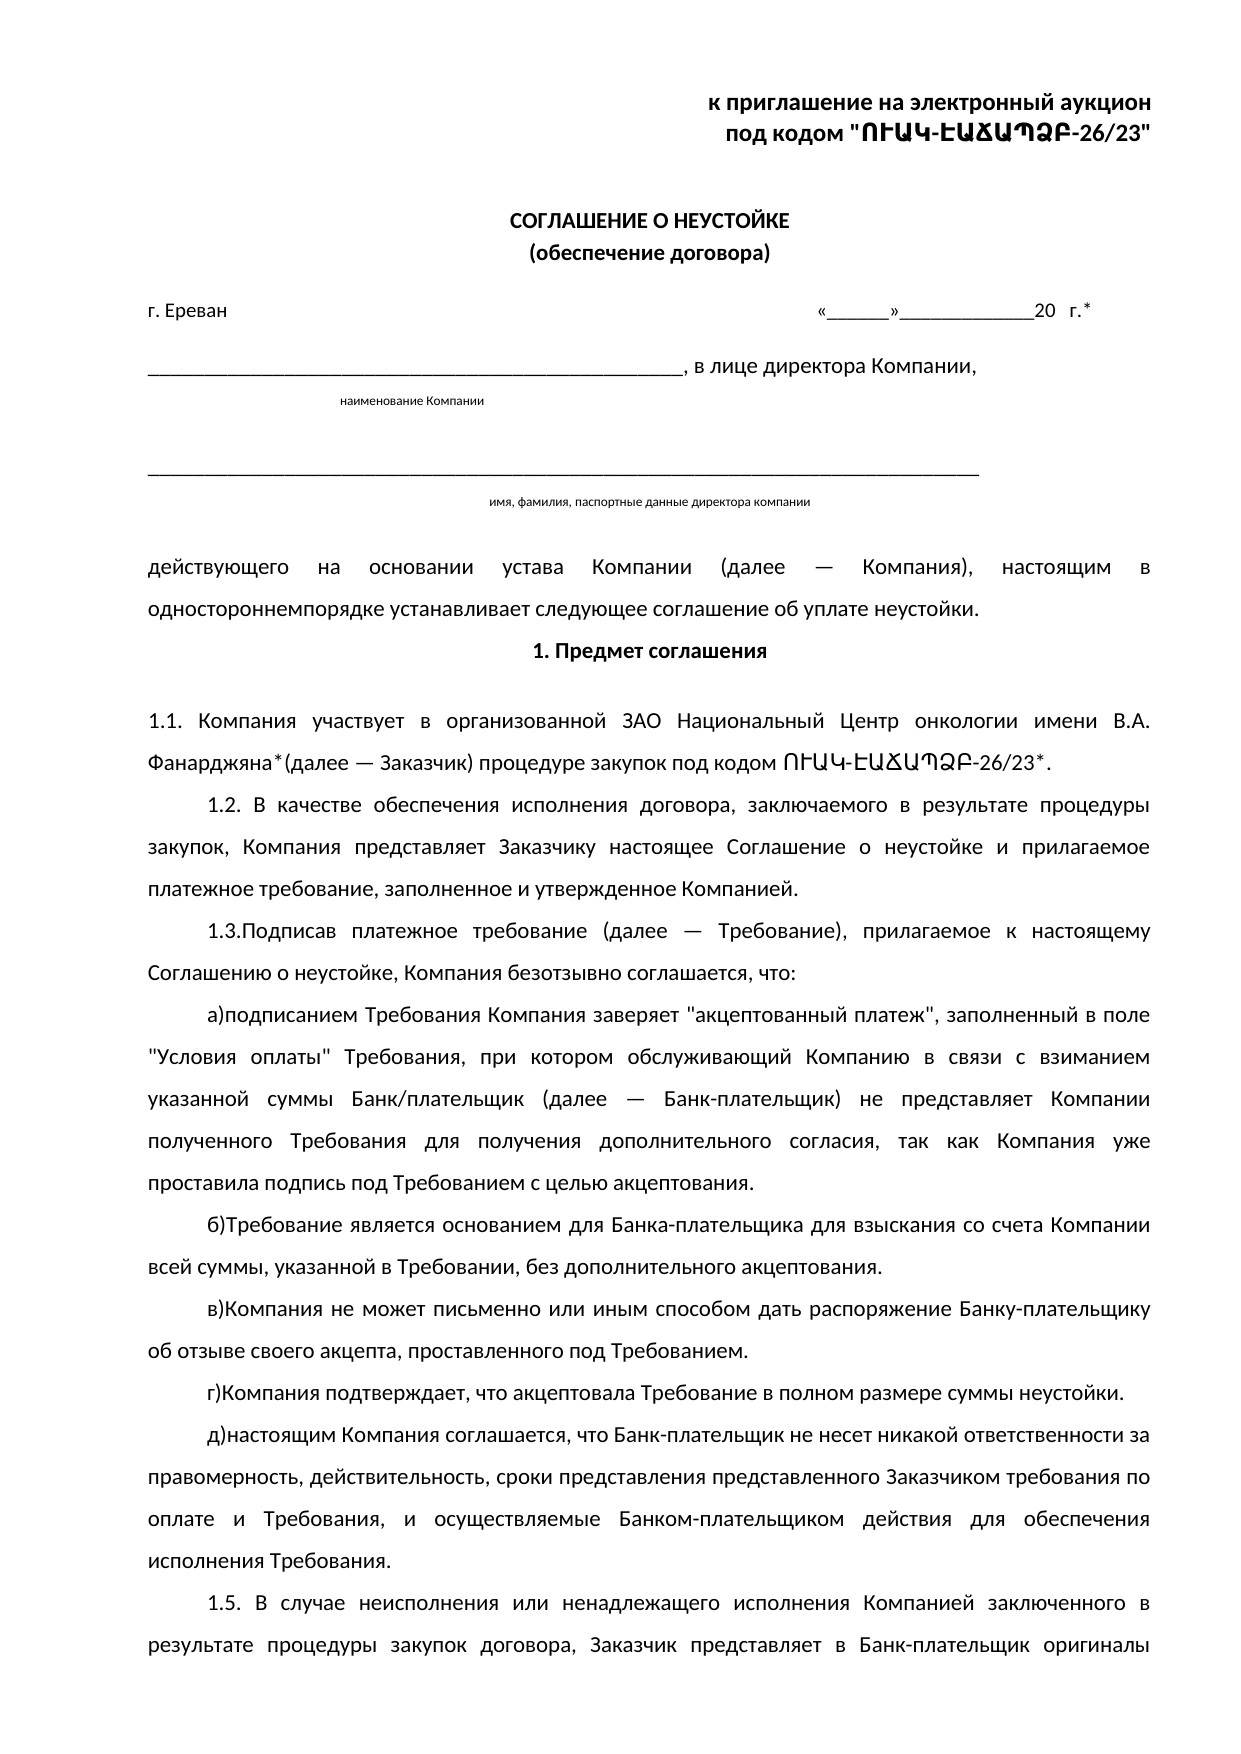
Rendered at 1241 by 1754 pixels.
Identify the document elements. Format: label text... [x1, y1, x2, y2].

text _______________________________________________, в лице директора Компании, [148, 351, 1152, 379]
text а)подписанием Требования Компания заверяет "акцептованный платеж", заполненный в поле "Условия оплаты" Требования, при котором обслуживающий Компанию в связи с взиманием указанной суммы Банк/плательщик (далее — Банк-плательщик) не представляет Компании полученного Требования для получения дополнительного согласия, так как Компания уже проставила подпись под Требованием с целью акцептования. [148, 1000, 1152, 1196]
table_header г. Ереван [136, 297, 635, 351]
text б)Требование является основанием для Банка-плательщика для взыскания со счета Компании всей суммы, указанной в Требовании, без дополнительного акцептования. [148, 1210, 1152, 1280]
text д)настоящим Компания соглашается, что Банк-плательщик не несет никакой ответственности за правомерность, действительность, сроки представления представленного Заказчиком требования по оплате и Требования, и осуществляемые Банком-плательщиком действия для обеспечения исполнения Требования. [148, 1420, 1152, 1574]
text к приглашение на электронный аукцион [177, 86, 1152, 117]
text наименование Компании [340, 393, 1152, 421]
text СОГЛАШЕНИЕ О НЕУСТОЙКЕ [148, 206, 1152, 234]
text под кодом "ՈՒԱԿ-ԷԱՃԱՊՁԲ-26/23" [148, 117, 1152, 147]
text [148, 1588, 1152, 1658]
text _________________________________________________________________________ [148, 452, 1152, 480]
text 1.2. В качестве обеспечения исполнения договора, заключаемого в результате процедуры закупок, Компания представляет Заказчику настоящее Соглашение о неустойке и прилагаемое платежное требование, заполненное и утвержденное Компанией. [148, 790, 1152, 902]
text имя, фамилия, паспортные данные директора компании [148, 494, 1152, 522]
text г)Компания подтверждает, что акцептовала Требование в полном размере суммы неустойки. [148, 1378, 1152, 1406]
text в)Компания не может письменно или иным способом дать распоряжение Банку-плательщику об отзыве своего акцепта, проставленного под Требованием. [148, 1294, 1152, 1364]
text (обеспечение договора) [148, 238, 1152, 266]
text 1.1. Компания участвует в организованной ЗАО Национальный Центр онкологии имени В.А. Фанарджяна*(далее — Заказчик) процедуре закупок под кодом ՈՒԱԿ-ԷԱՃԱՊՁԲ-26/23*. [148, 706, 1152, 776]
text 1.3.Подписав платежное требование (далее — Требование), прилагаемое к настоящему Соглашению о неустойке, Компания безотзывно соглашается, что: [148, 916, 1152, 986]
text 1. Предмет соглашения [148, 636, 1152, 664]
table_header «______»_____________20 г.* [635, 297, 1104, 351]
text действующего на основании устава Компании (далее — Компания), настоящим в одностороннемпорядке устанавливает следующее соглашение об уплате неустойки. [148, 552, 1152, 622]
